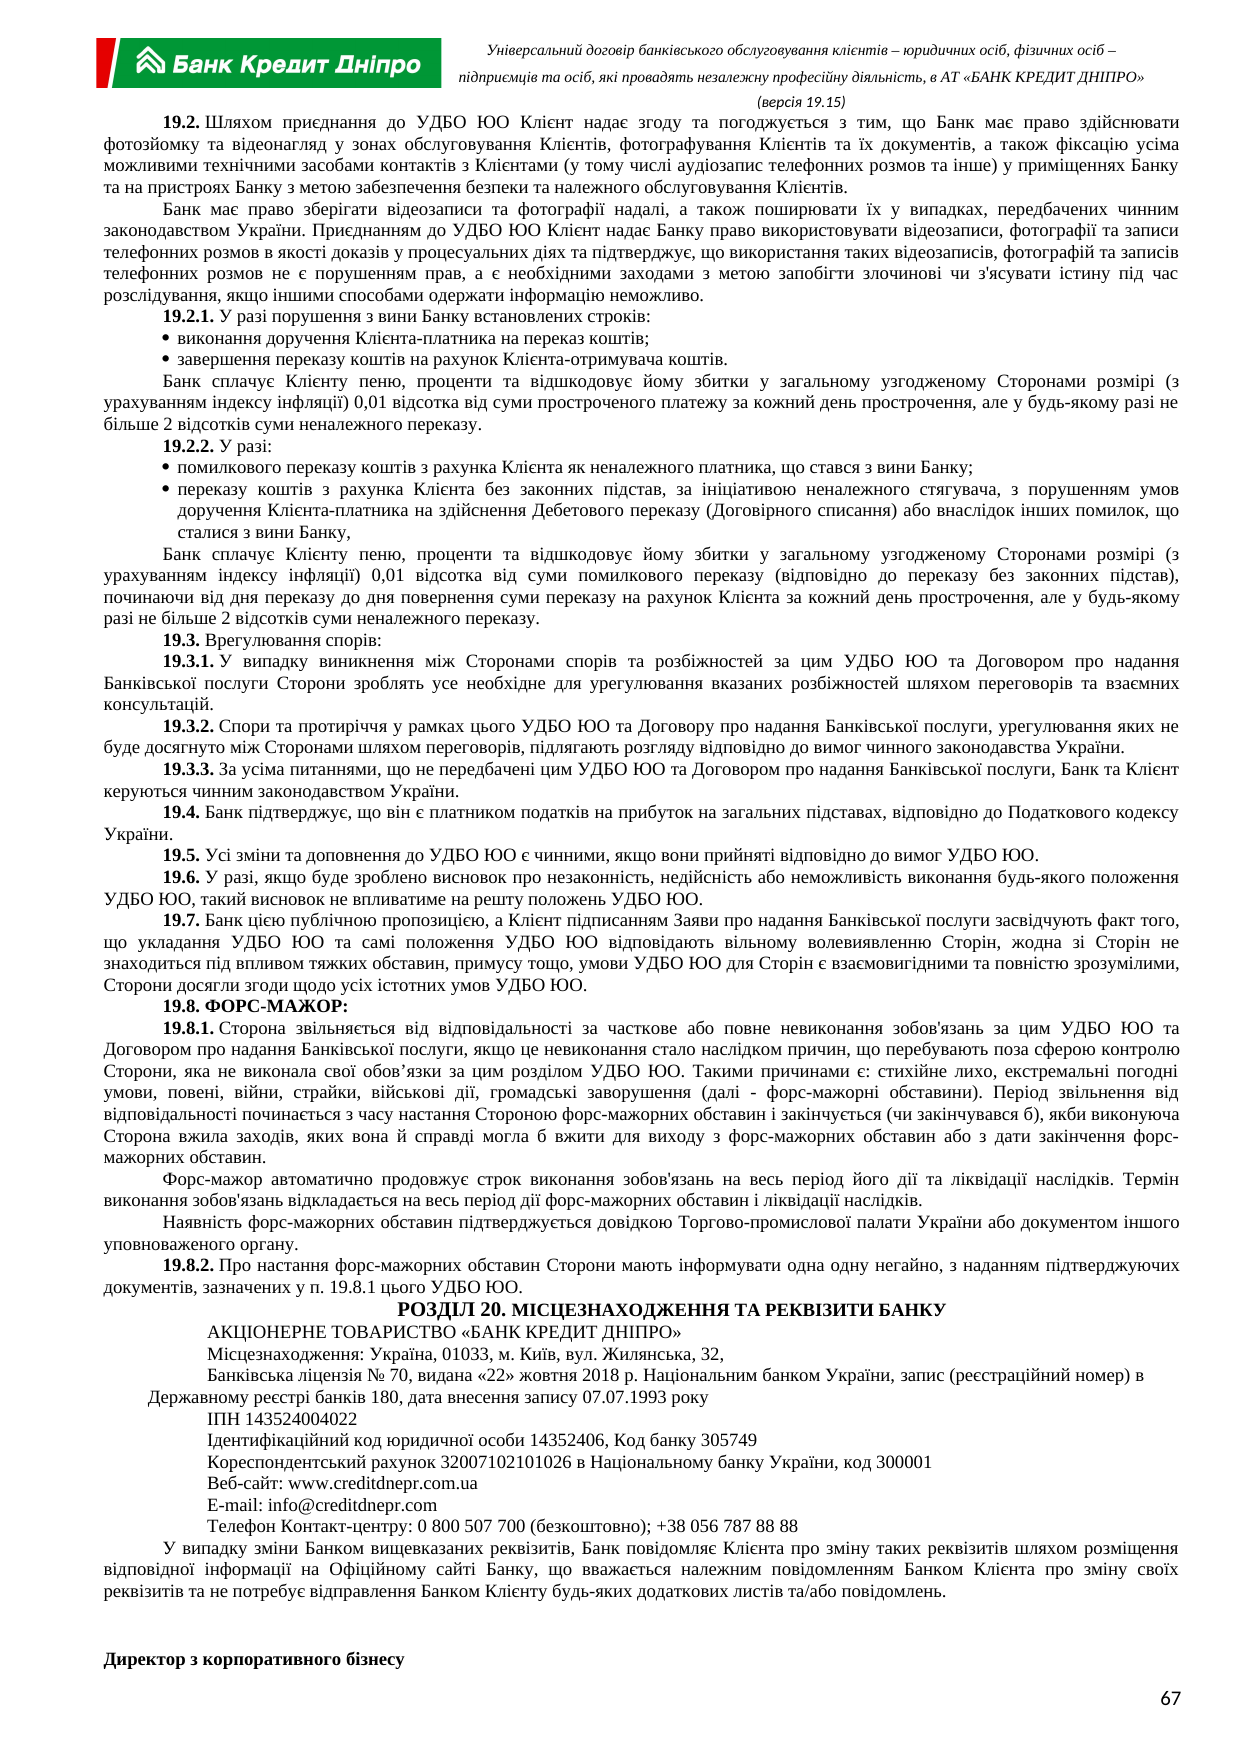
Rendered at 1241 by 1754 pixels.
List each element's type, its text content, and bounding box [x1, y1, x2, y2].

list Банк сплачує Клієнту пеню, проценти та відшкодовує йому збитки у загальному узгодженому Сторонами розмірі (з урахуванням індексу інфляції) 0,01 відсотка від суми помилкового переказу (відповідно до переказу без законних підстав), починаючи від дня переказу до дня повернення суми переказу на рахунок Клієнта за кожний день прострочення, але у будь-якому разі не більше 2 відсотків суми неналежного переказу. [103, 542, 1181, 629]
list Про настання форс-мажорних обставин Сторони мають інформувати одна одну негайно, з наданням підтверджуючих документів, зазначених у п. 19.8.1 цього УДБО ЮО. [103, 1254, 1181, 1297]
list Місцезнаходження: Україна, 01033, м. Київ, вул. Жилянська, 32, [148, 1343, 1181, 1364]
list Форс-мажор автоматично продовжує строк виконання зобов'язань на весь період його дії та ліквідації наслідків. Термін виконання зобов'язань відкладається на весь період дії форс-мажорних обставин і ліквідації наслідків. [103, 1168, 1181, 1211]
text МІСЦЕЗНАХОДЖЕННЯ ТА РЕКВІЗИТИ БАНКУ [103, 1297, 1181, 1321]
list Наявність форс-мажорних обставин підтверджується довідкою Торгово-промислової палати України або документом іншого уповноваженого органу. [103, 1211, 1181, 1254]
list Ідентифікаційний код юридичної особи 14352406, Код банку 305749 [148, 1429, 1181, 1451]
list ФОРС-МАЖОР: [103, 995, 1181, 1017]
list Спори та протиріччя у рамках цього УДБО ЮО та Договору про надання Банківської послуги, урегулювання яких не буде досягнуто між Сторонами шляхом переговорів, підлягають розгляду відповідно до вимог чинного законодавства України. [103, 715, 1181, 758]
list Кореспондентський рахунок 32007102101026 в Національному банку України, код 300001 [148, 1451, 1181, 1472]
list Усі зміни та доповнення до УДБО ЮО є чинними, якщо вони прийняті відповідно до вимог УДБО ЮО. [103, 844, 1181, 866]
list За усіма питаннями, що не передбачені цим УДБО ЮО та Договором про надання Банківської послуги, Банк та Клієнт керуються чинним законодавством України. [103, 758, 1181, 801]
text Директор з корпоративного бізнесу [103, 1648, 1181, 1670]
list помилкового переказу коштів з рахунка Клієнта як неналежного платника, що стався з вини Банку; [103, 456, 1181, 478]
list У випадку виникнення між Сторонами спорів та розбіжностей за цим УДБО ЮО та Договором про надання Банківської послуги Сторони зроблять усе необхідне для урегулювання вказаних розбіжностей шляхом переговорів та взаємних консультацій. [103, 650, 1181, 715]
list завершення переказу коштів на рахунок Клієнта-отримувача коштів. [103, 348, 1181, 370]
list Банк цією публічною пропозицією, а Клієнт підписанням Заяви про надання Банківської послуги засвідчують факт того, що укладання УДБО ЮО та самі положення УДБО ЮО відповідають вільному волевиявленню Сторін, жодна зі Сторін не знаходиться під впливом тяжких обставин, примусу тощо, умови УДБО ЮО для Сторін є взаємовигідними та повністю зрозумілими, Сторони досягли згоди щодо усіх істотних умов УДБО ЮО. [103, 909, 1181, 995]
picture [96, 38, 442, 88]
list Банк має право зберігати відеозаписи та фотографії надалі, а також поширювати їх у випадках, передбачених чинним законодавством України. Приєднанням до УДБО ЮО Клієнт надає Банку право використовувати відеозаписи, фотографії та записи телефонних розмов в якості доказів у процесуальних діях та підтверджує, що використання таких відеозаписів, фотографій та записів телефонних розмов не є порушенням прав, а є необхідними заходами з метою запобігти злочинові чи з'ясувати істину під час розслідування, якщо іншими способами одержати інформацію неможливо. [103, 197, 1181, 305]
list переказу коштів з рахунка Клієнта без законних підстав, за ініціативою неналежного стягувача, з порушенням умов доручення Клієнта-платника на здійснення Дебетового переказу (Договірного списання) або внаслідок інших помилок, що сталися з вини Банку, [162, 478, 1181, 542]
list Телефон Контакт-центру: 0 800 507 700 (безкоштовно); +38 056 787 88 88 [148, 1515, 1181, 1537]
list Банківська ліцензія № 70, видана «22» жовтня 2018 р. Національним банком України, запис (реєстраційний номер) в Державному реєстрі банків 180, дата внесення запису 07.07.1993 року [148, 1364, 1181, 1407]
list Веб-сайт: www.creditdnepr.com.ua [148, 1472, 1181, 1494]
list У разі порушення з вини Банку встановлених строків: [103, 305, 1181, 327]
list Банк сплачує Клієнту пеню, проценти та відшкодовує йому збитки у загальному узгодженому Сторонами розмірі (з урахуванням індексу інфляції) 0,01 відсотка від суми простроченого платежу за кожний день прострочення, але у будь-якому разі не більше 2 відсотків суми неналежного переказу. [103, 370, 1181, 434]
list Шляхом приєднання до УДБО ЮО Клієнт надає згоду та погоджується з тим, що Банк має право здійснювати фотозйомку та відеонагляд у зонах обслуговування Клієнтів, фотографування Клієнтів та їх документів, а також фіксацію усіма можливими технічними засобами контактів з Клієнтами (у тому числі аудіозапис телефонних розмов та інше) у приміщеннях Банку та на пристроях Банку з метою забезпечення безпеки та належного обслуговування Клієнтів. [103, 85, 1181, 197]
list АКЦІОНЕРНЕ ТОВАРИСТВО «БАНК КРЕДИТ ДНІПРО» [148, 1321, 1181, 1343]
list Сторона звільняється від відповідальності за часткове або повне невиконання зобов'язань за цим УДБО ЮО та Договором про надання Банківської послуги, якщо це невиконання стало наслідком причин, що перебувають поза сферою контролю Сторони, яка не виконала свої обов’язки за цим розділом УДБО ЮО. Такими причинами є: стихійне лихо, екстремальні погодні умови, повені, війни, страйки, військові дії, громадські заворушення (далі - форс-мажорні обставини). Період звільнення від відповідальності починається з часу настання Стороною форс-мажорних обставин і закінчується (чи закінчувався б), якби виконуюча Сторона вжила заходів, яких вона й справді могла б вжити для виходу з форс-мажорних обставин або з дати закінчення форс-мажорних обставин. [103, 1017, 1181, 1168]
list У разі: [103, 434, 1181, 456]
list Банк підтверджує, що він є платником податків на прибуток на загальних підставах, відповідно до Податкового кодексу України. [103, 801, 1181, 844]
list E-mail: info@creditdnepr.com [148, 1494, 1181, 1515]
list У разі, якщо буде зроблено висновок про незаконність, недійсність або неможливість виконання будь-якого положення УДБО ЮО, такий висновок не впливатиме на решту положень УДБО ЮО. [103, 866, 1181, 909]
list виконання доручення Клієнта-платника на переказ коштів; [103, 327, 1181, 348]
list ІПН 143524004022 [148, 1407, 1181, 1429]
list Врегулювання спорів: [103, 629, 1181, 650]
list У випадку зміни Банком вищевказаних реквізитів, Банк повідомляє Клієнта про зміну таких реквізитів шляхом розміщення відповідної інформації на Офіційному сайті Банку, що вважається належним повідомленням Банком Клієнта про зміну своїх реквізитів та не потребує відправлення Банком Клієнту будь-яких додаткових листів та/або повідомлень. [103, 1537, 1181, 1601]
